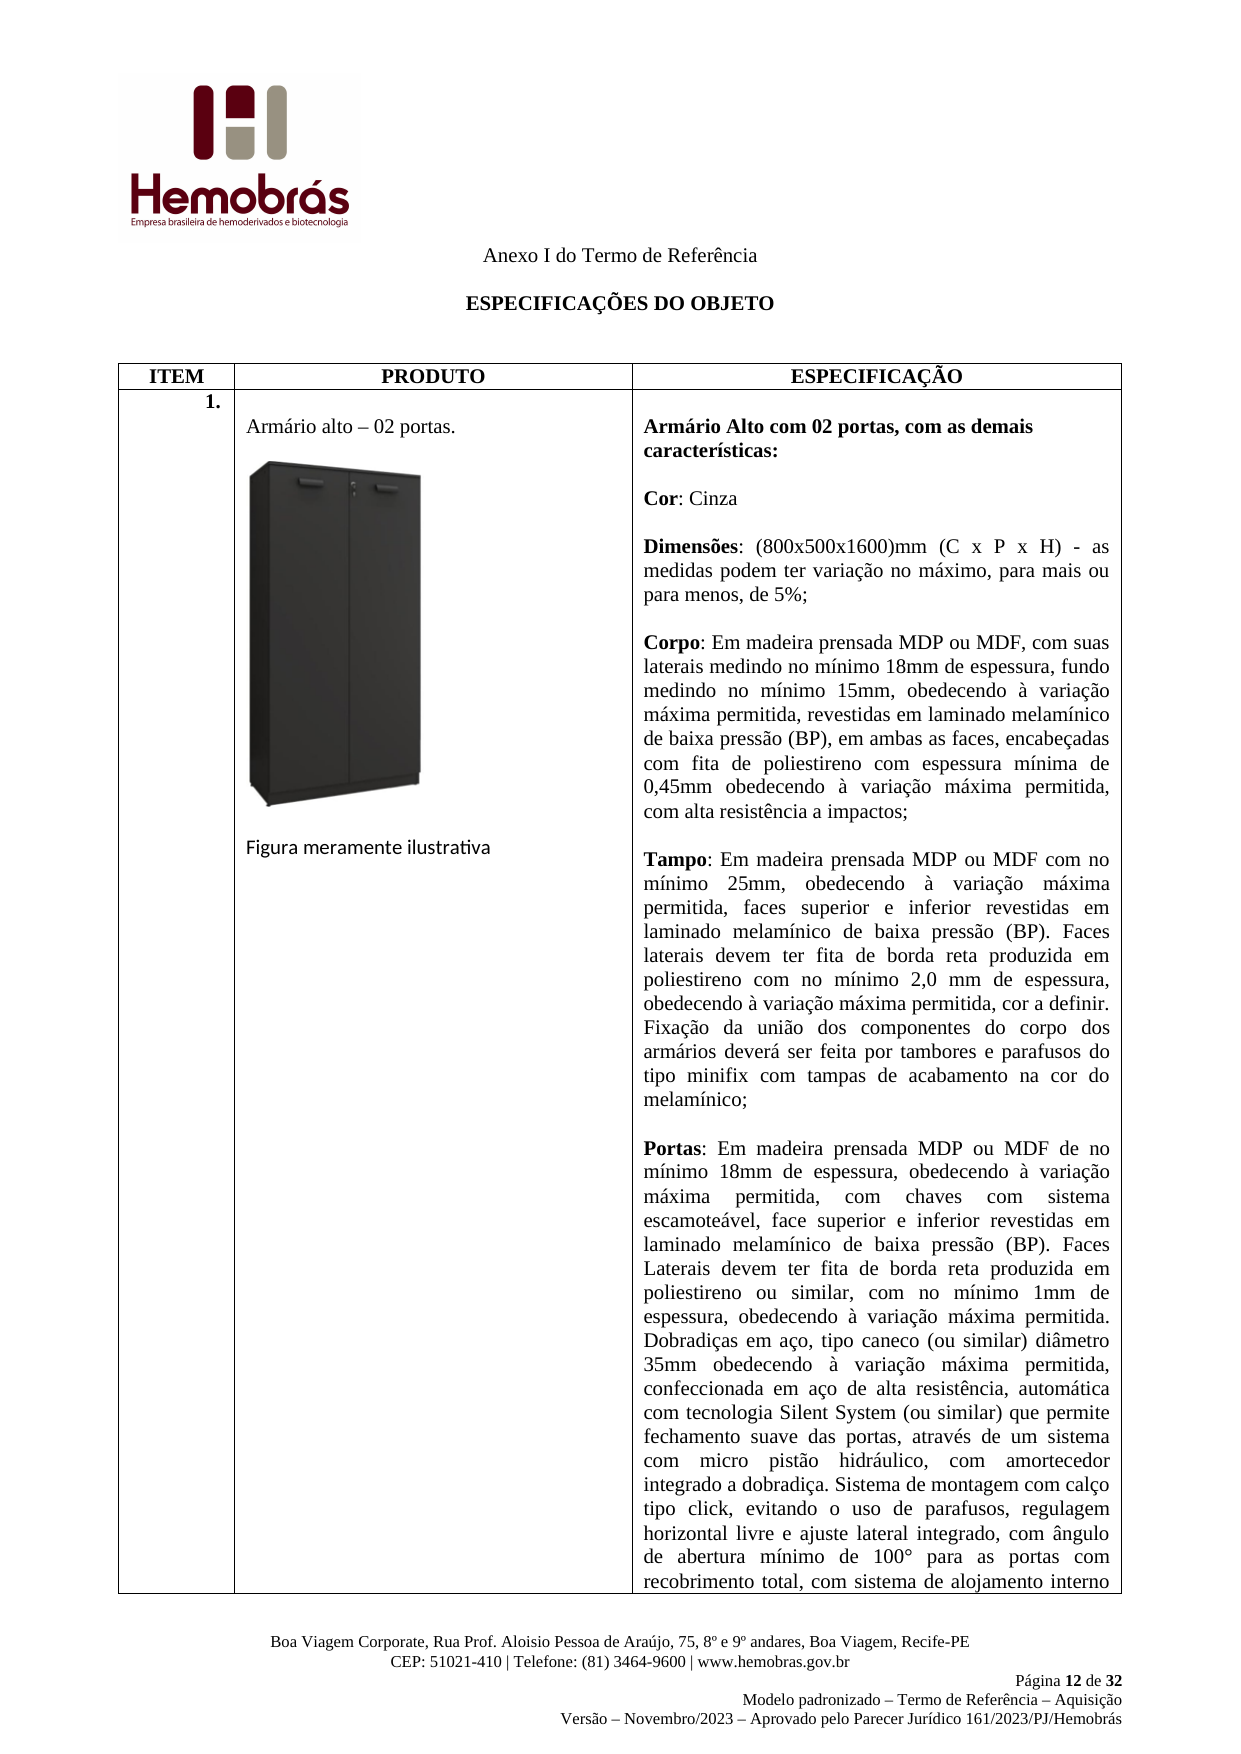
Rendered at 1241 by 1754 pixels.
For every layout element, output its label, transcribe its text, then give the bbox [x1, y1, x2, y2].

text Anexo I do Termo de Referência [118, 243, 1122, 267]
table_header ESPECIFICAÇÃO [633, 364, 1121, 388]
picture [118, 73, 362, 243]
table_header ITEM [119, 364, 234, 388]
picture [245, 461, 428, 809]
table_header PRODUTO [235, 364, 632, 388]
text ESPECIFICAÇÕES DO OBJETO [118, 291, 1122, 315]
table_cell Armário alto – 02 portas. Figura meramente ilustrativa [235, 390, 632, 1593]
table_cell [119, 390, 234, 1593]
